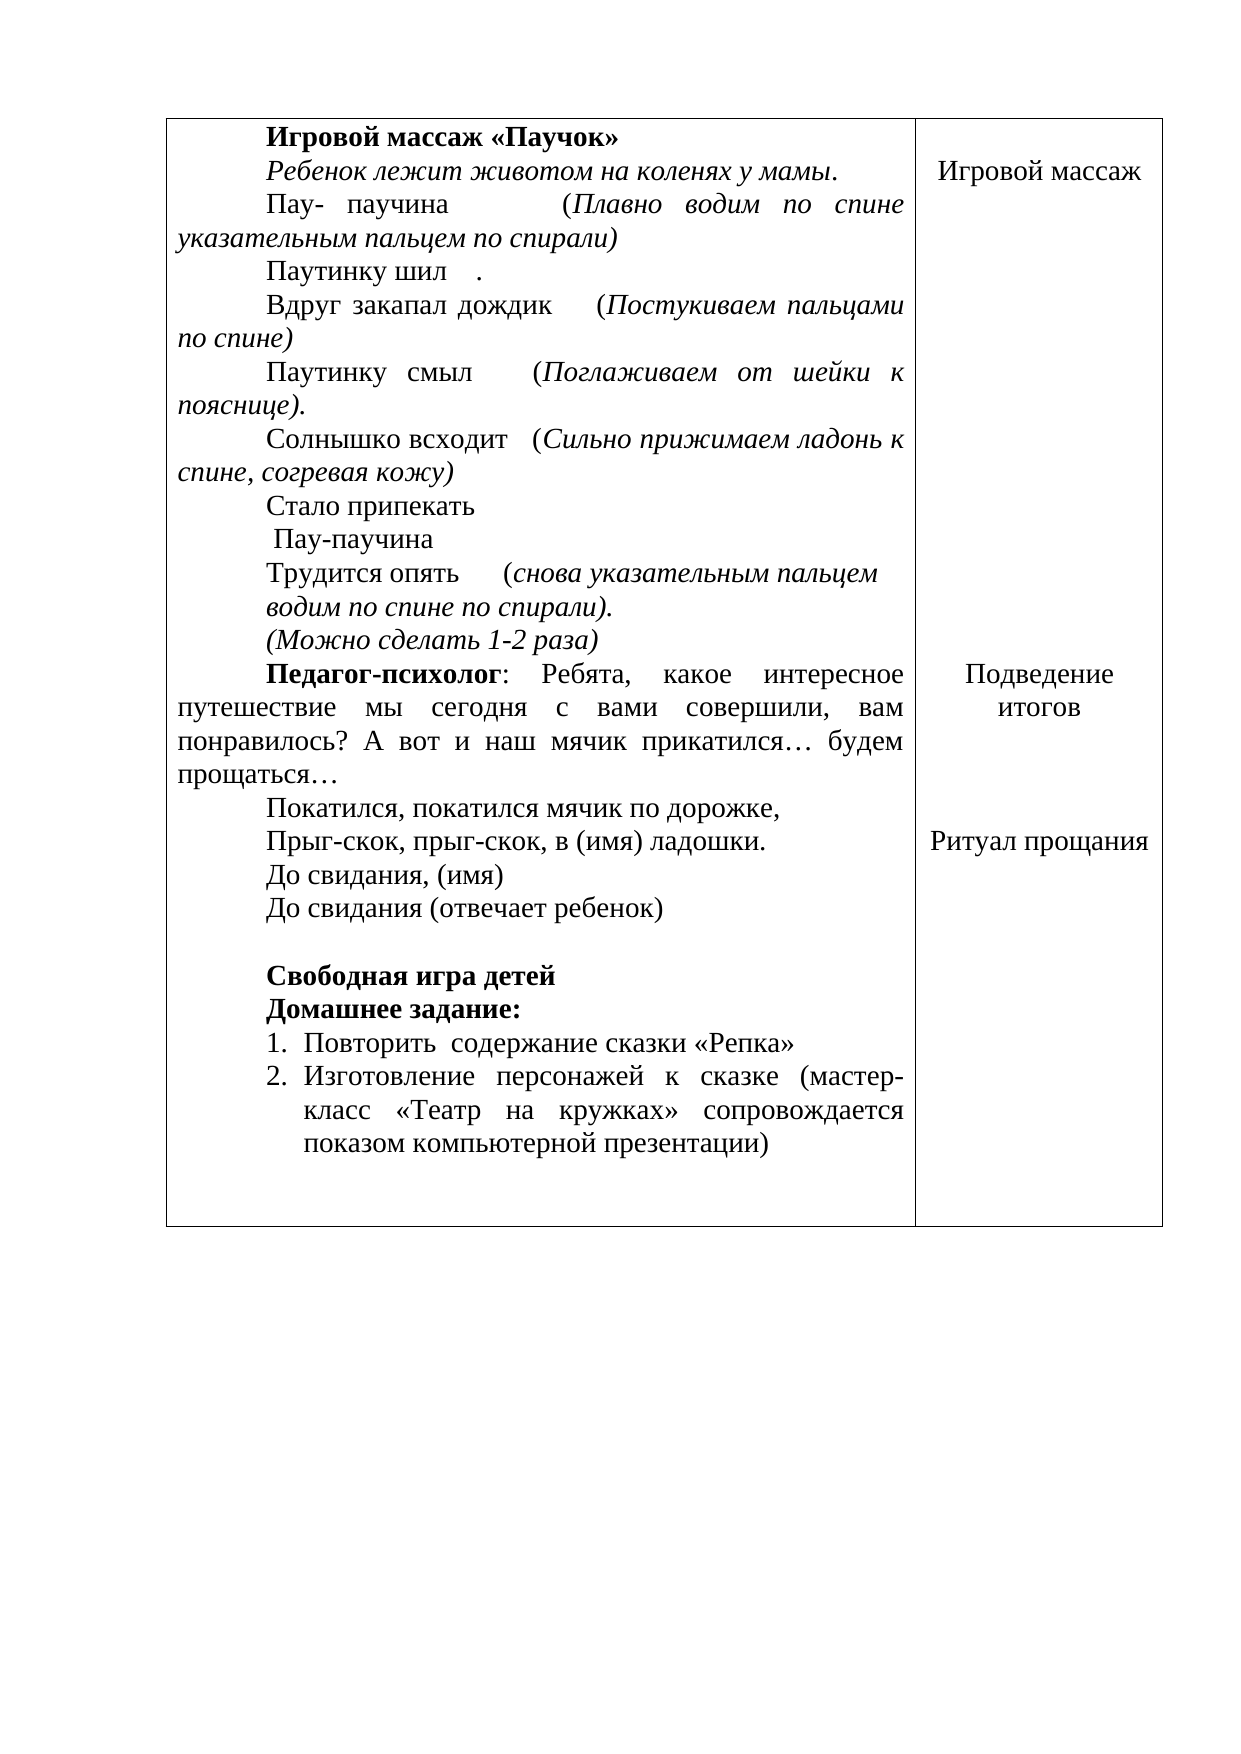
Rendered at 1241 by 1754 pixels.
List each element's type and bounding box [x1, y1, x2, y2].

table_header [916, 119, 1162, 1226]
table_header [167, 119, 915, 1226]
